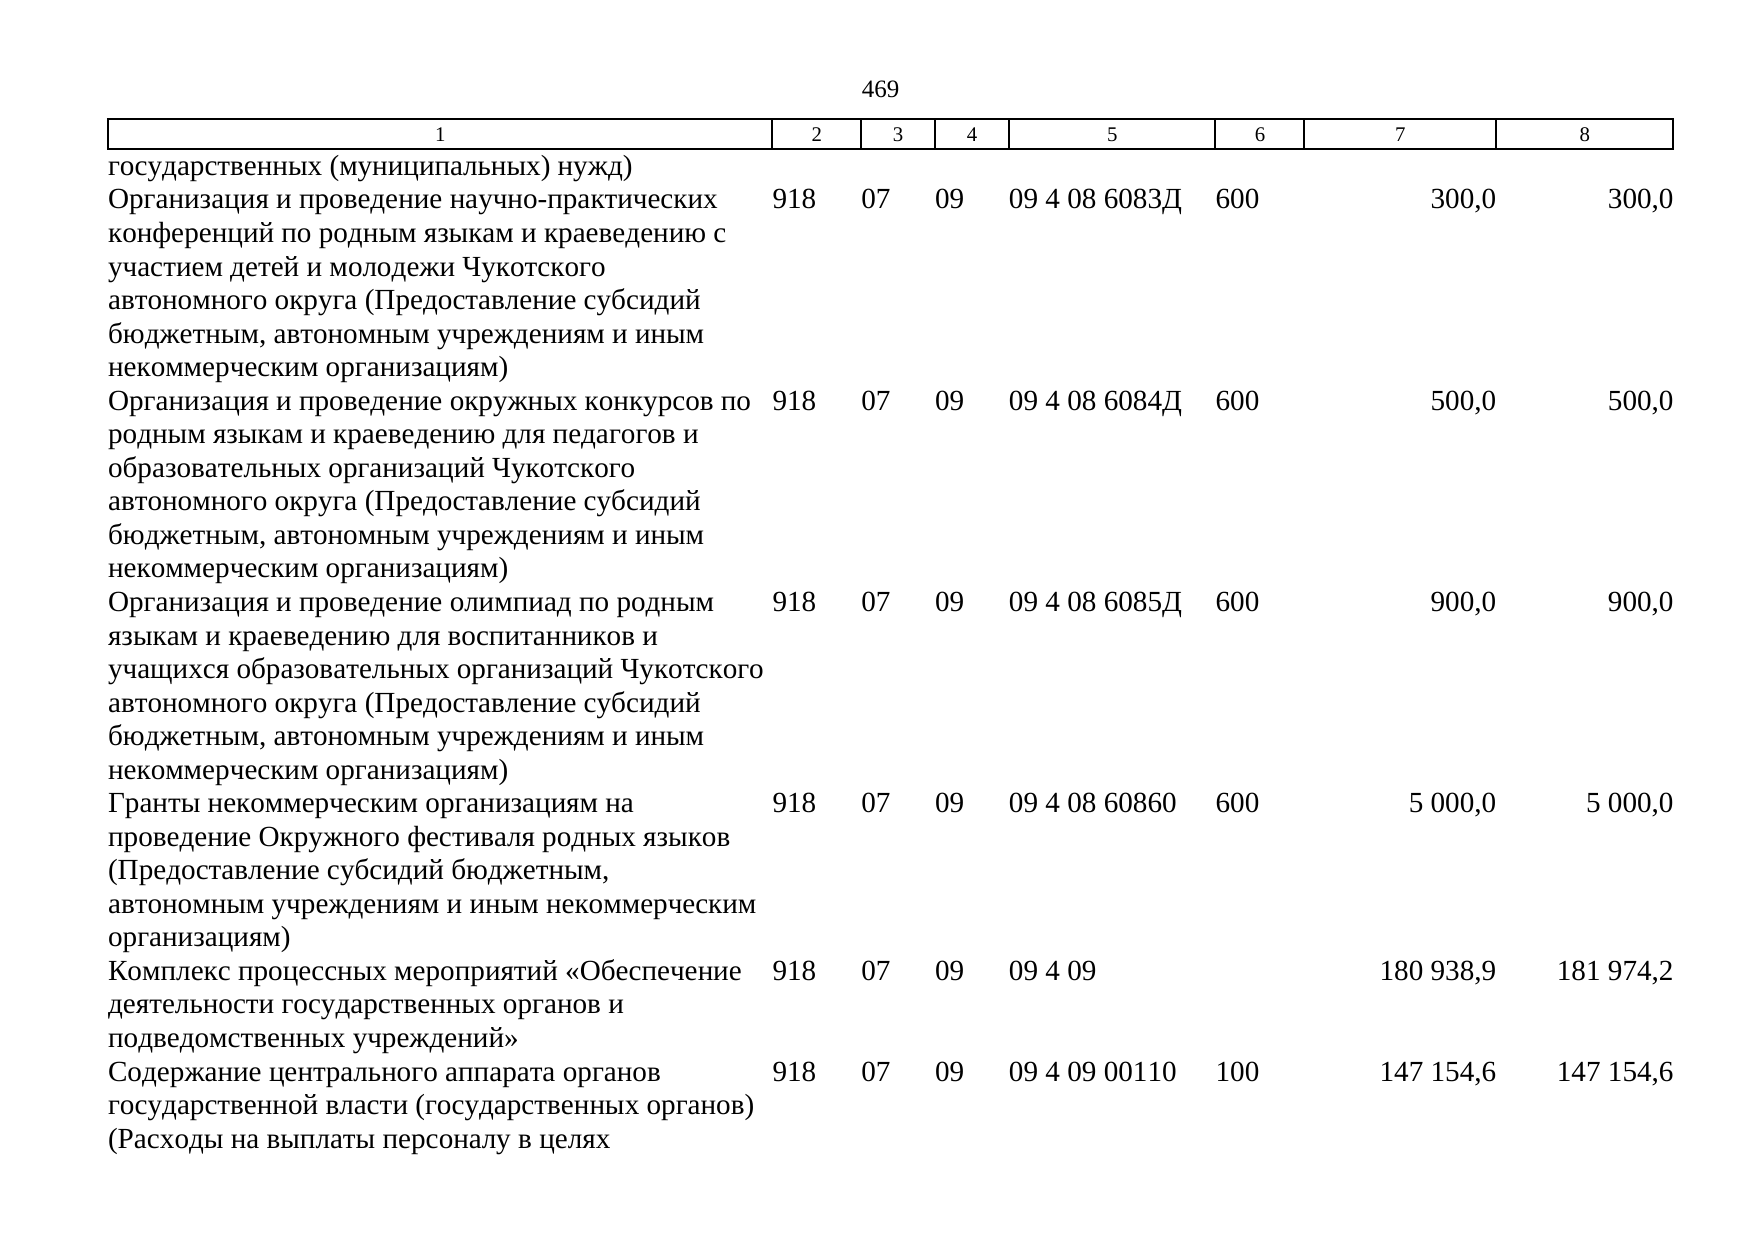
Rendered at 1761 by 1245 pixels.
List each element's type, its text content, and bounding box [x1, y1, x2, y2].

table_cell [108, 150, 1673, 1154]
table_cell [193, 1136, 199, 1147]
table_header 4 [936, 120, 1008, 148]
table_header 2 [773, 120, 860, 148]
table_header 7 [1305, 120, 1495, 148]
table_header 8 [1497, 120, 1672, 148]
table_header 6 [1216, 120, 1303, 148]
table_header 5 [1010, 120, 1214, 148]
table_header 1 [109, 120, 771, 148]
table_header 3 [862, 120, 934, 148]
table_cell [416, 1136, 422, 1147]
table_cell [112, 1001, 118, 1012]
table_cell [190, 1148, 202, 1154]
